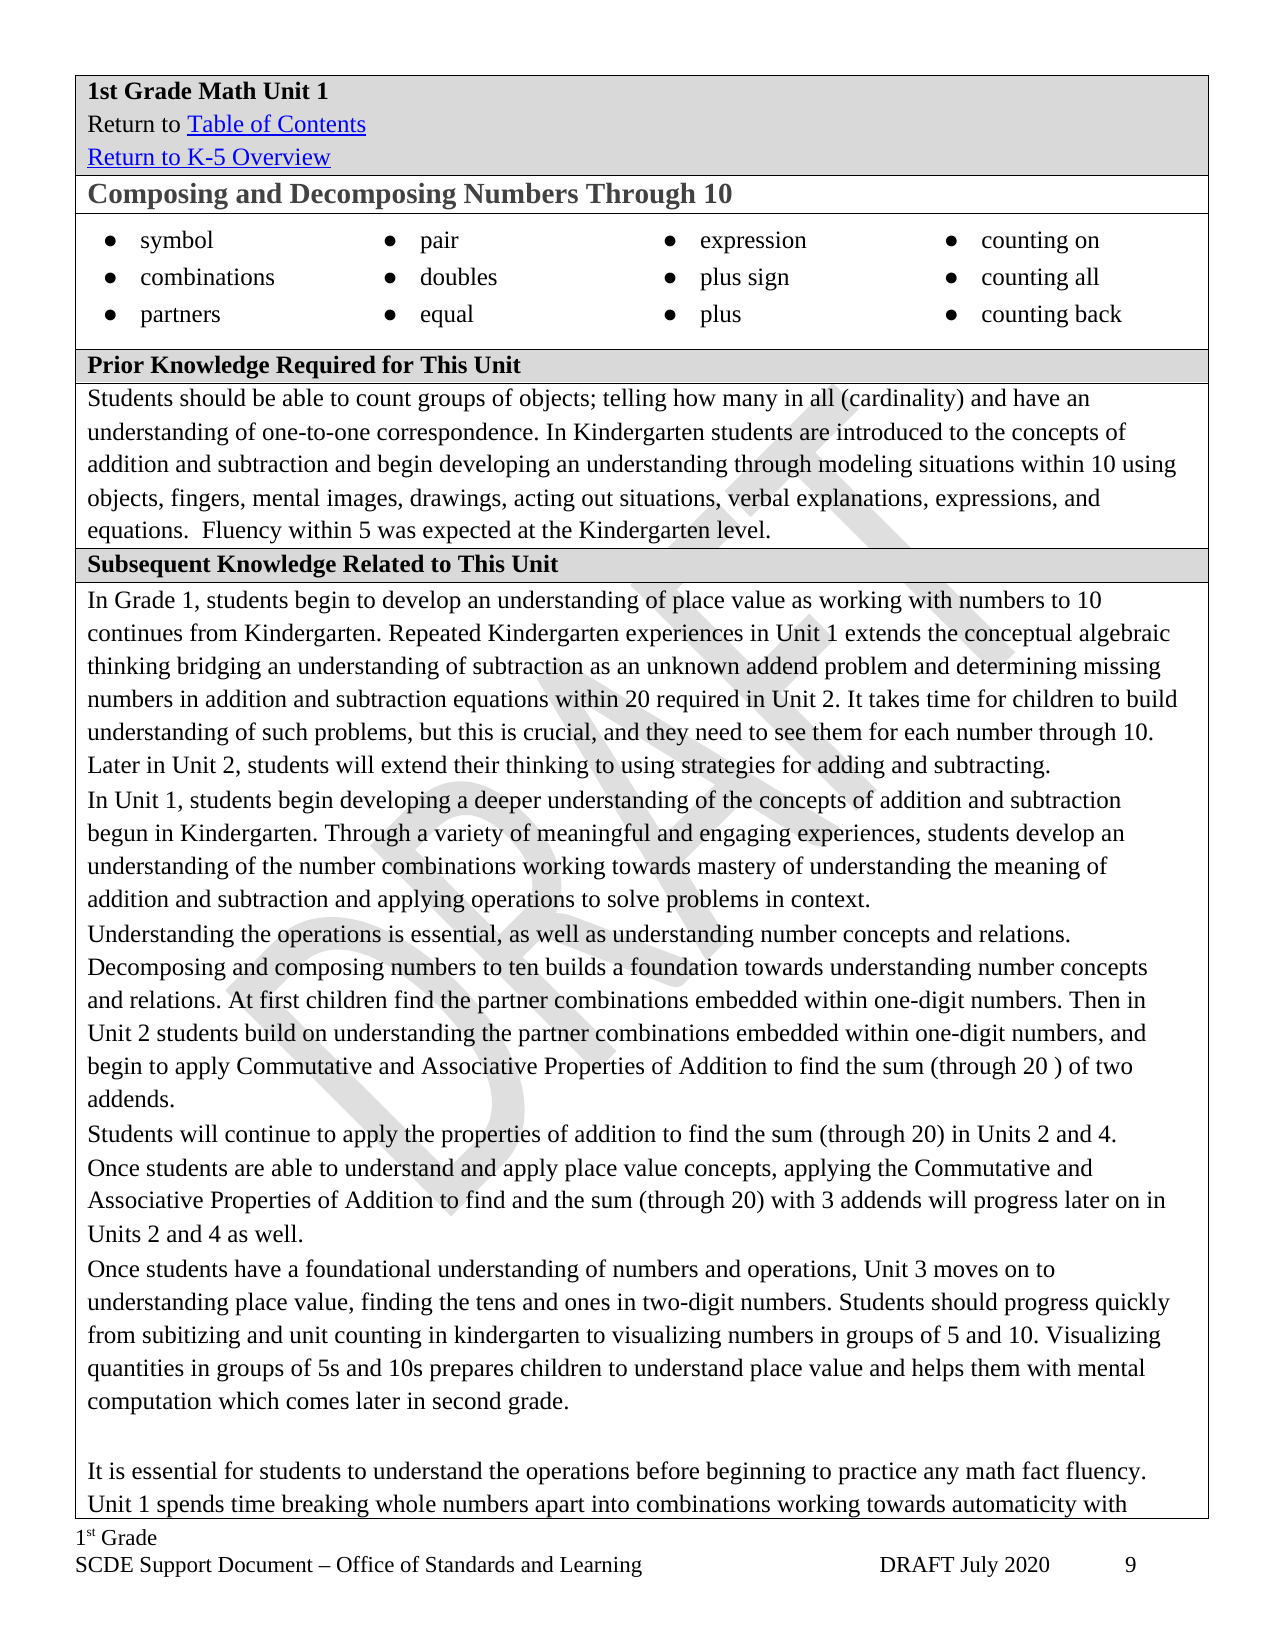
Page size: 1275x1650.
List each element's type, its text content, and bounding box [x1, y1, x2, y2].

table_cell [76, 214, 1208, 349]
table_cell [76, 583, 1208, 1518]
table_cell Composing and Decomposing Numbers Through 10 [76, 176, 1208, 213]
table_cell Prior Knowledge Required for This Unit [76, 350, 1208, 382]
table_header 1st Grade Math Unit 1 Return to Table of Contents Return to K-5 Overview [76, 76, 1208, 175]
table_cell Students should be able to count groups of objects; telling how many in all (cardinality) and have an understanding of one-to-one correspondence. In Kindergarten students are introduced to the concepts of addition and subtraction and begin developing an understanding through modeling situations within 10 using objects, fingers, mental images, drawings, acting out situations, verbal explanations, expressions, and equations. Fluency within 5 was expected at the Kindergarten level. [76, 384, 1208, 548]
table_cell Subsequent Knowledge Related to This Unit [76, 549, 1208, 582]
